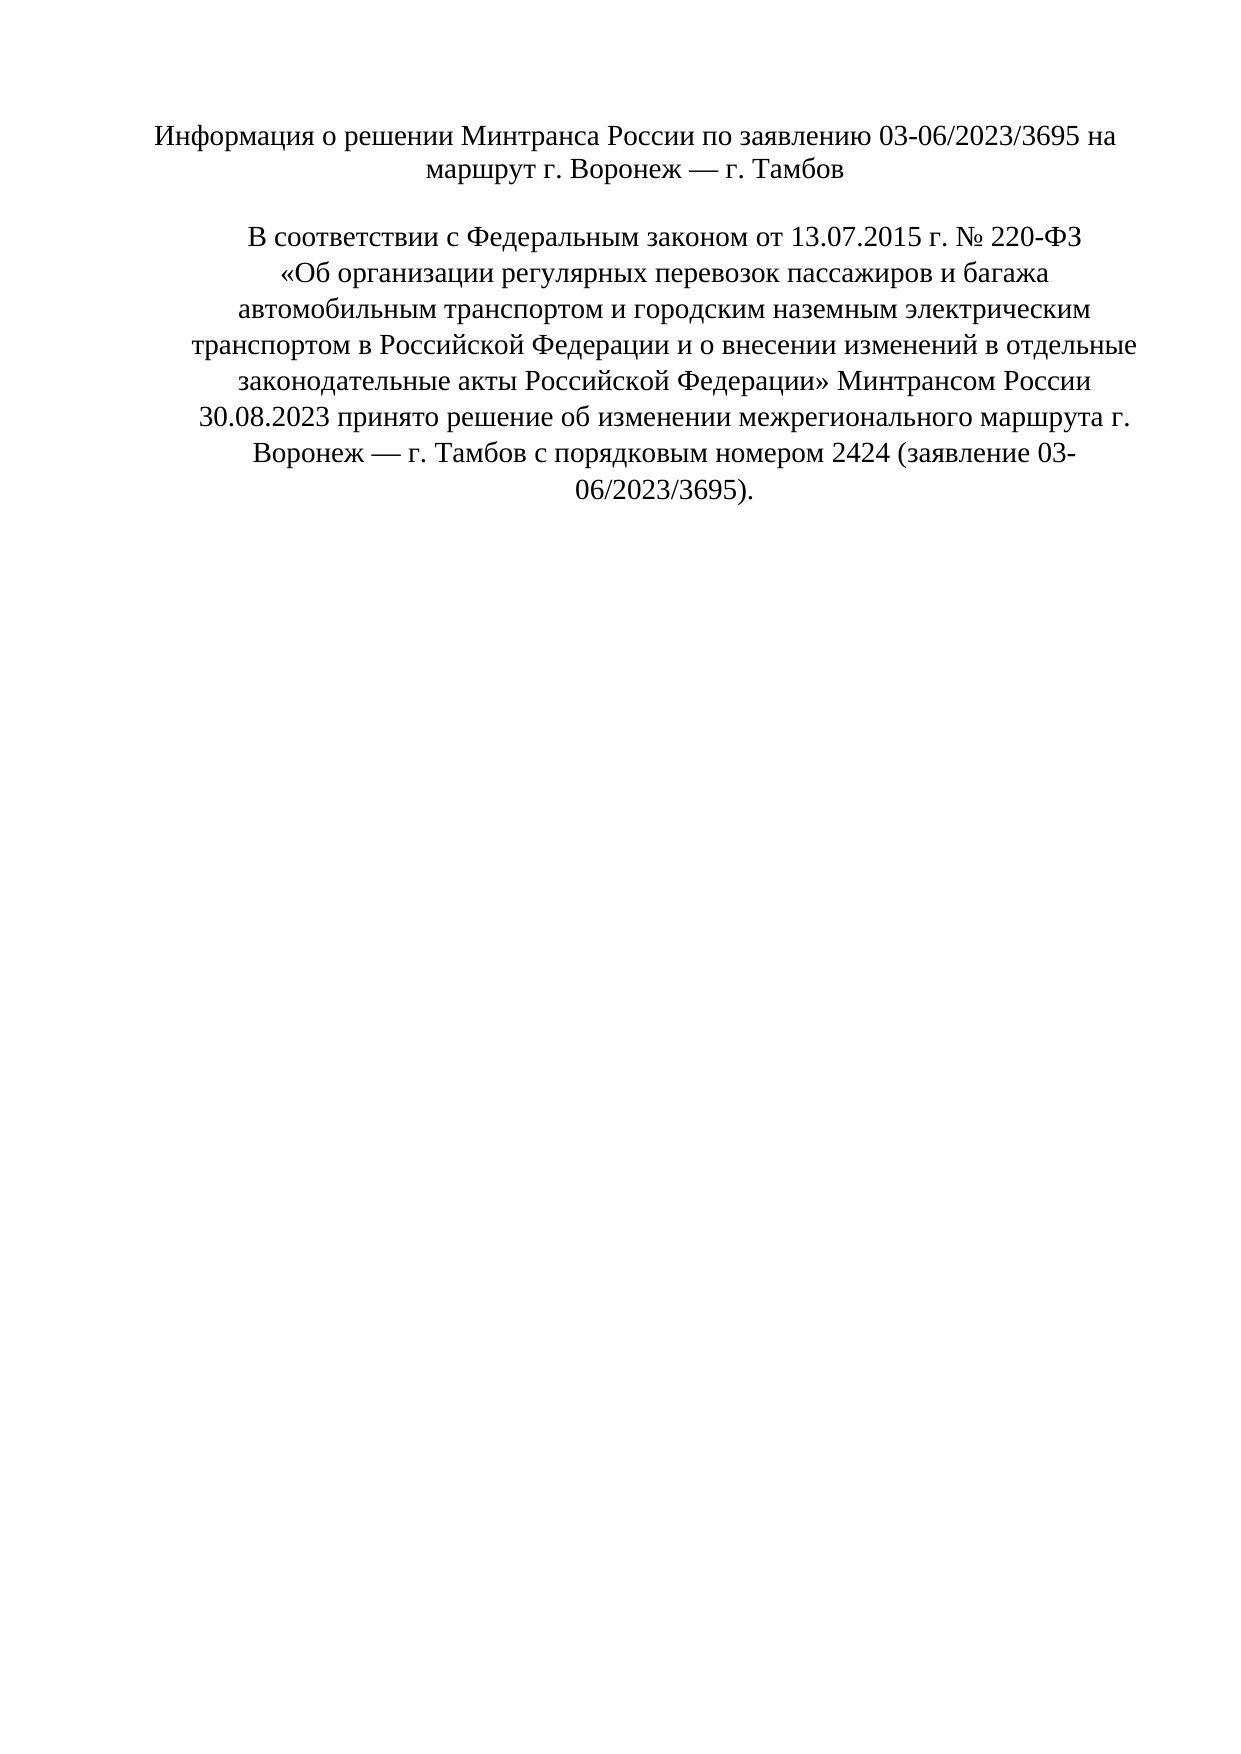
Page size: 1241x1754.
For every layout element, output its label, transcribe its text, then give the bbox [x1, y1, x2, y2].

text В соответствии с Федеральным законом от 13.07.2015 г. № 220-ФЗ «Об организации регулярных перевозок пассажиров и багажа автомобильным транспортом и городским наземным электрическим транспортом в Российской Федерации и о внесении изменений в отдельные законодательные акты Российской Федерации» Минтрансом России 30.08.2023 принято решение об изменении межрегионального маршрута г. Воронеж — г. Тамбов с порядковым номером 2424 (заявление 03-06/2023/3695). [177, 219, 1152, 505]
text Информация о решении Минтранса России по заявлению 03-06/2023/3695 на маршрут г. Воронеж — г. Тамбов [118, 118, 1152, 185]
